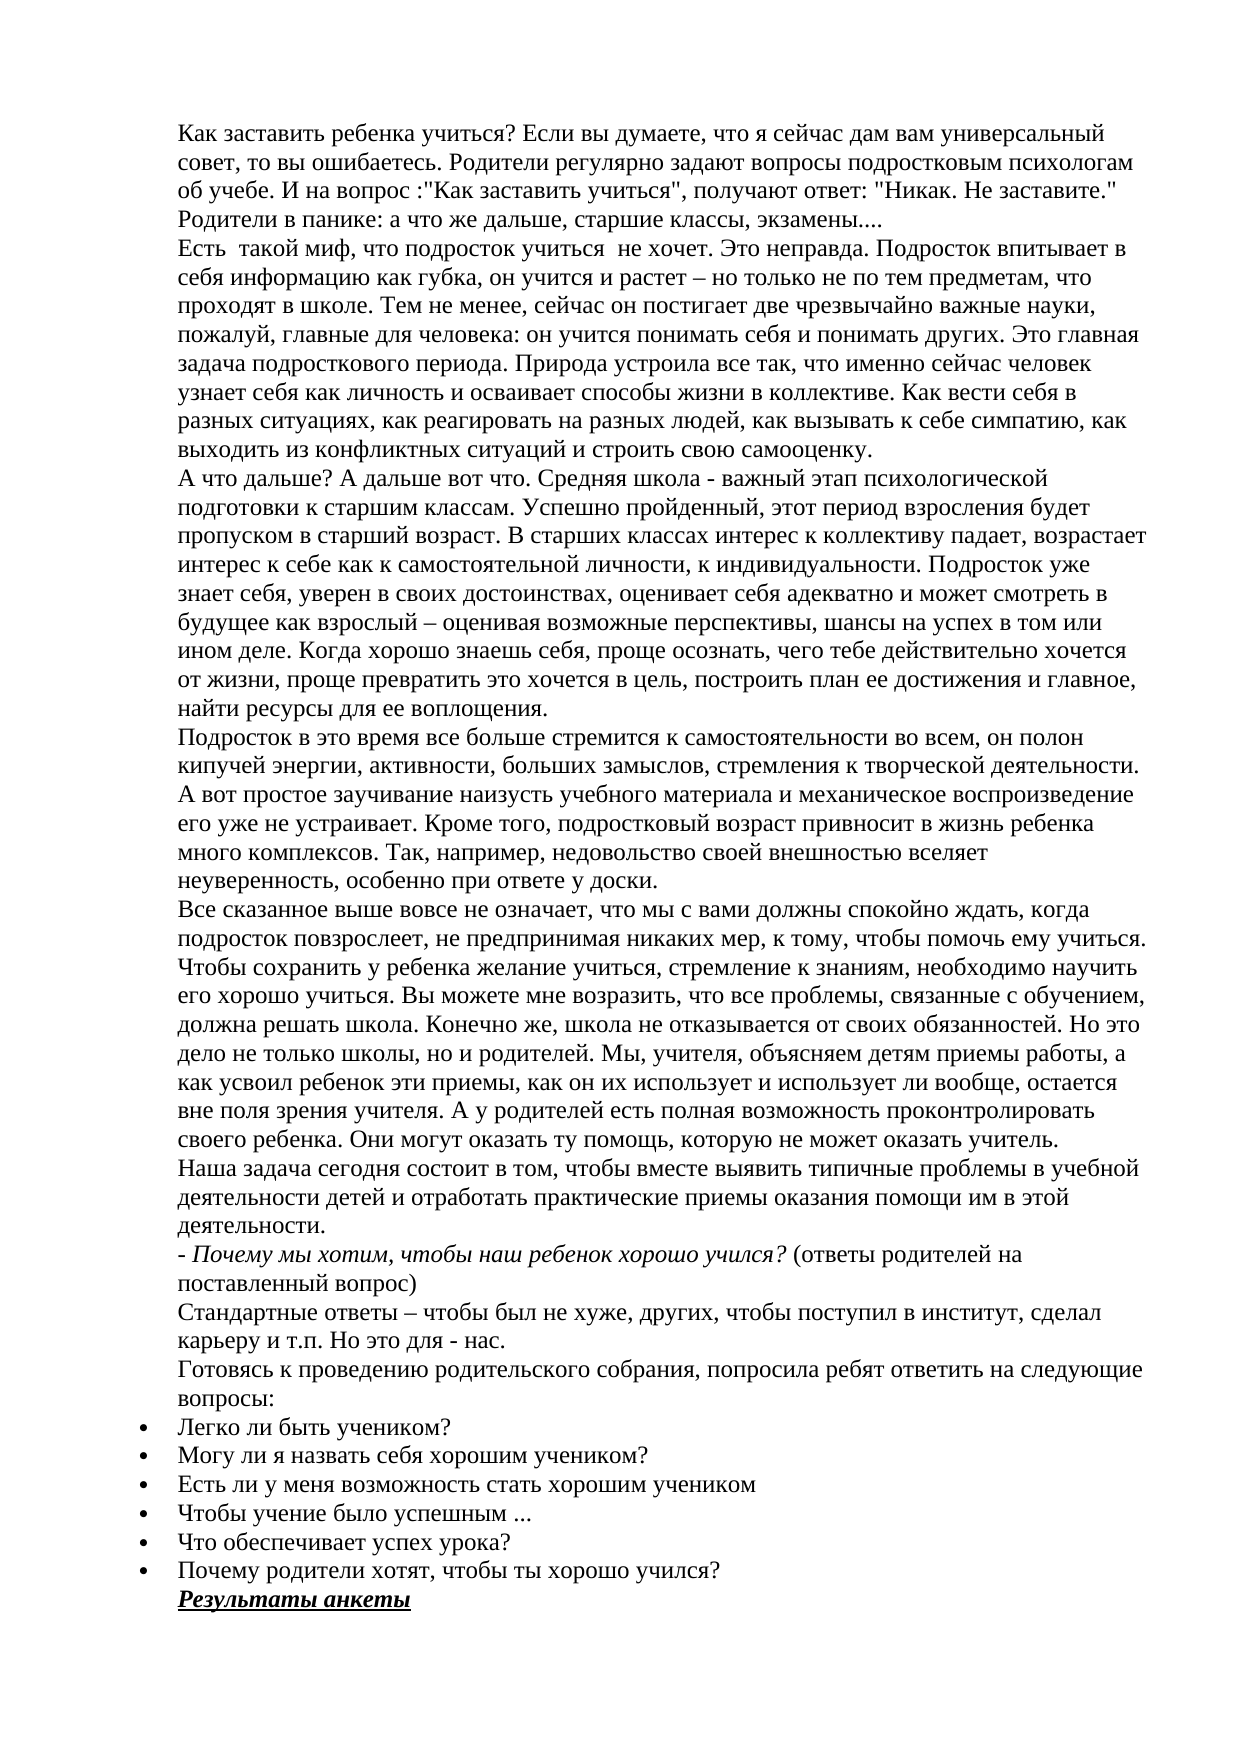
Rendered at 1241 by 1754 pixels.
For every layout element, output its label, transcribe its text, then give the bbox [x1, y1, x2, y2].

text Стандартные ответы – чтобы был не хуже, других, чтобы поступил в институт, сделал карьеру и т.п. Но это для - нас. [177, 1297, 1152, 1354]
list Почему родители хотят, чтобы ты хорошо учился? [140, 1556, 1152, 1584]
list Могу ли я назвать себя хорошим учеником? [140, 1441, 1152, 1469]
text Все сказанное выше вовсе не означает, что мы с вами должны спокойно ждать, когда подросток повзрослеет, не предпринимая никаких мер, к тому, чтобы помочь ему учиться. [177, 894, 1152, 952]
text - Почему мы хотим, чтобы наш ребенок хорошо учился? (ответы родителей на поставленный вопрос) [177, 1239, 1152, 1297]
list Есть ли у меня возможность стать хорошим учеником [140, 1469, 1152, 1498]
list Чтобы учение было успешным ... [140, 1498, 1152, 1527]
text А что дальше? А дальше вот что. Средняя школа - важный этап психологической подготовки к старшим классам. Успешно пройденный, этот период взросления будет пропуском в старший возраст. В старших классах интерес к коллективу падает, возрастает интерес к себе как к самостоятельной личности, к индивидуальности. Подросток уже знает себя, уверен в своих достоинствах, оценивает себя адекватно и может смотреть в будущее как взрослый – оценивая возможные перспективы, шансы на успех в том или ином деле. Когда хорошо знаешь себя, проще осознать, чего тебе действительно хочется от жизни, проще превратить это хочется в цель, построить план ее достижения и главное, найти ресурсы для ее воплощения. [177, 463, 1152, 722]
text Чтобы сохранить у ребенка желание учиться, стремление к знаниям, необходимо научить его хорошо учиться. Вы можете мне возразить, что все проблемы, связанные с обучением, должна решать школа. Конечно же, школа не отказывается от своих обязанностей. Но это дело не только школы, но и родителей. Мы, учителя, объясняем детям приемы работы, а как усвоил ребенок эти приемы, как он их использует и использует ли вообще, остается вне поля зрения учителя. А у родителей есть полная возможность проконтролировать своего ребенка. Они могут оказать ту помощь, которую не может оказать учитель. [177, 952, 1152, 1153]
list Легко ли быть учеником? [140, 1412, 1152, 1441]
list Что обеспечивает успех урока? [140, 1527, 1152, 1556]
text Подросток в это время все больше стремится к самостоятельности во всем, он полон кипучей энергии, активности, больших замыслов, стремления к творческой деятельности. [177, 722, 1152, 779]
text Результаты анкеты [177, 1584, 1152, 1613]
text Готовясь к проведению родительского собрания, попросила ребят ответить на следующие вопросы: [177, 1354, 1152, 1412]
text Как заставить ребенка учиться? Если вы думаете, что я сейчас дам вам универсальный совет, то вы ошибаетесь. Родители регулярно задают вопросы подростковым психологам об учебе. И на вопрос :"Как заставить учиться", получают ответ: "Никак. Не заставите." Родители в панике: а что же дальше, старшие классы, экзамены.... [177, 118, 1152, 233]
text Наша задача сегодня состоит в том, чтобы вместе выявить типичные проблемы в учебной деятельности детей и отработать практические приемы оказания помощи им в этой деятельности. [177, 1153, 1152, 1239]
text А вот простое заучивание наизусть учебного материала и механическое воспроизведение его уже не устраивает. Кроме того, подростковый возраст привносит в жизнь ребенка много комплексов. Так, например, недовольство своей внешностью вселяет неуверенность, особенно при ответе у доски. [177, 779, 1152, 894]
text Есть такой миф, что подросток учиться не хочет. Это неправда. Подросток впитывает в себя информацию как губка, он учится и растет – но только не по тем предметам, что проходят в школе. Тем не менее, сейчас он постигает две чрезвычайно важные науки, пожалуй, главные для человека: он учится понимать себя и понимать других. Это главная задача подросткового периода. Природа устроила все так, что именно сейчас человек узнает себя как личность и осваивает способы жизни в коллективе. Как вести себя в разных ситуациях, как реагировать на разных людей, как вызывать к себе симпатию, как выходить из конфликтных ситуаций и строить свою самооценку. [177, 233, 1152, 463]
